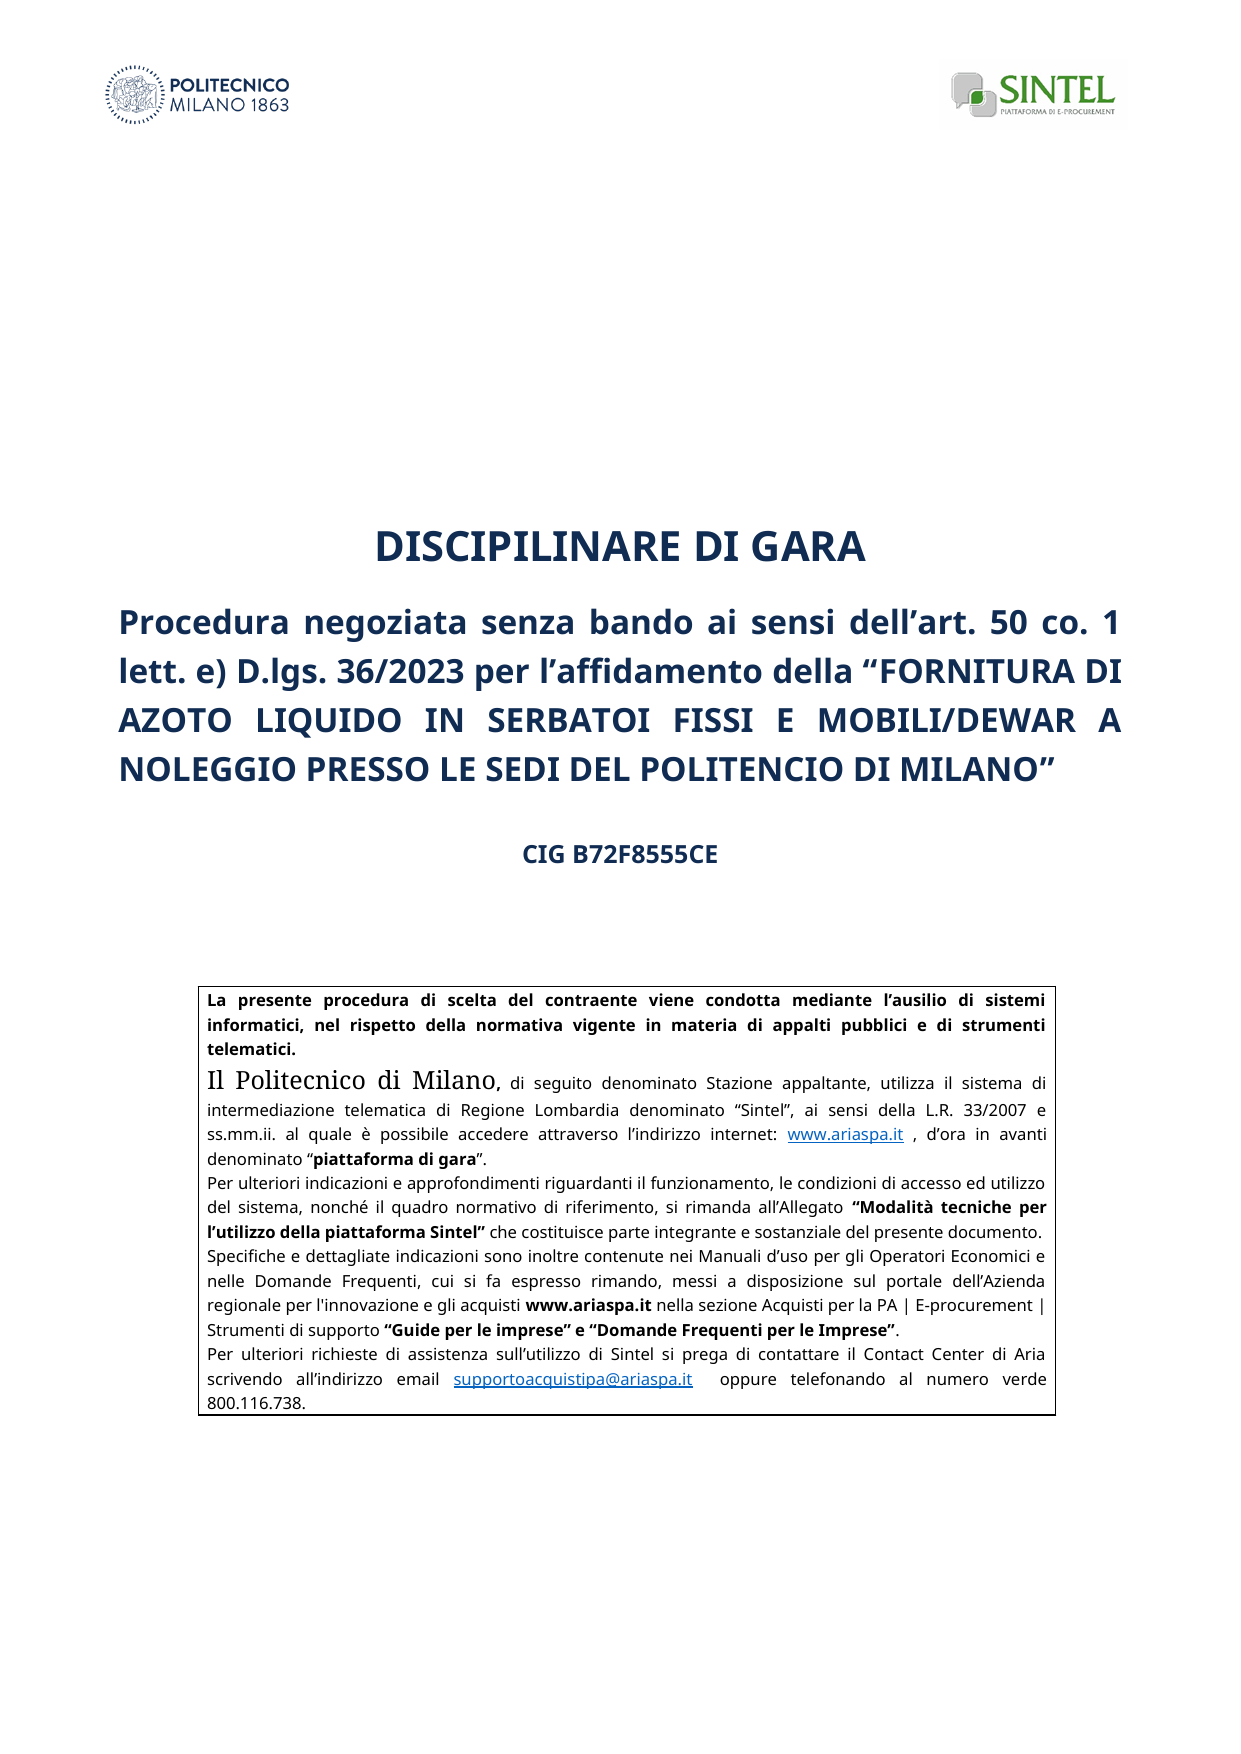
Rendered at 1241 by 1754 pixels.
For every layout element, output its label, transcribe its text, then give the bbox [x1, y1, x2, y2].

text Specifiche e dettagliate indicazioni sono inoltre contenute nei Manuali d’uso per gli Operatori Economici e nelle Domande Frequenti, cui si fa espresso rimando, messi a disposizione sul portale dell’Azienda regionale per l'innovazione e gli acquisti www.ariaspa.it nella sezione Acquisti per la PA | E-procurement | Strumenti di supporto “Guide per le imprese” e “Domande Frequenti per le Imprese”. [199, 1242, 1055, 1340]
text La presente procedura di scelta del contraente viene condotta mediante l’ausilio di sistemi informatici, nel rispetto della normativa vigente in materia di appalti pubblici e di strumenti telematici. [199, 987, 1055, 1059]
text Per ulteriori richieste di assistenza sull’utilizzo di Sintel si prega di contattare il Contact Center di Aria scrivendo all’indirizzo email supportoacquistipa@ariaspa.it oppure telefonando al numero verde 800.116.738. [199, 1340, 1055, 1414]
text CIG B72F8555CE [118, 836, 1122, 870]
text DISCIPILINARE DI GARA [118, 517, 1122, 573]
picture [103, 63, 293, 126]
picture [938, 59, 1128, 130]
text Procedura negoziata senza bando ai sensi dell’art. 50 co. 1 lett. e) D.lgs. 36/2023 per l’affidamento della “FORNITURA DI AZOTO LIQUIDO IN SERBATOI FISSI E MOBILI/DEWAR A NOLEGGIO PRESSO LE SEDI DEL POLITENCIO DI MILANO” [118, 599, 1122, 791]
text , di seguito denominato Stazione appaltante, utilizza il sistema di intermediazione telematica di Regione Lombardia denominato “Sintel”, ai sensi della L.R. 33/2007 e ss.mm.ii. al quale è possibile accedere attraverso l’indirizzo internet: www.ariaspa.it , d’ora in avanti denominato “piattaforma di gara”. [199, 1059, 1055, 1168]
text Per ulteriori indicazioni e approfondimenti riguardanti il funzionamento, le condizioni di accesso ed utilizzo del sistema, nonché il quadro normativo di riferimento, si rimanda all’Allegato “Modalità tecniche per l’utilizzo della piattaforma Sintel” che costituisce parte integrante e sostanziale del presente documento. [199, 1168, 1055, 1242]
